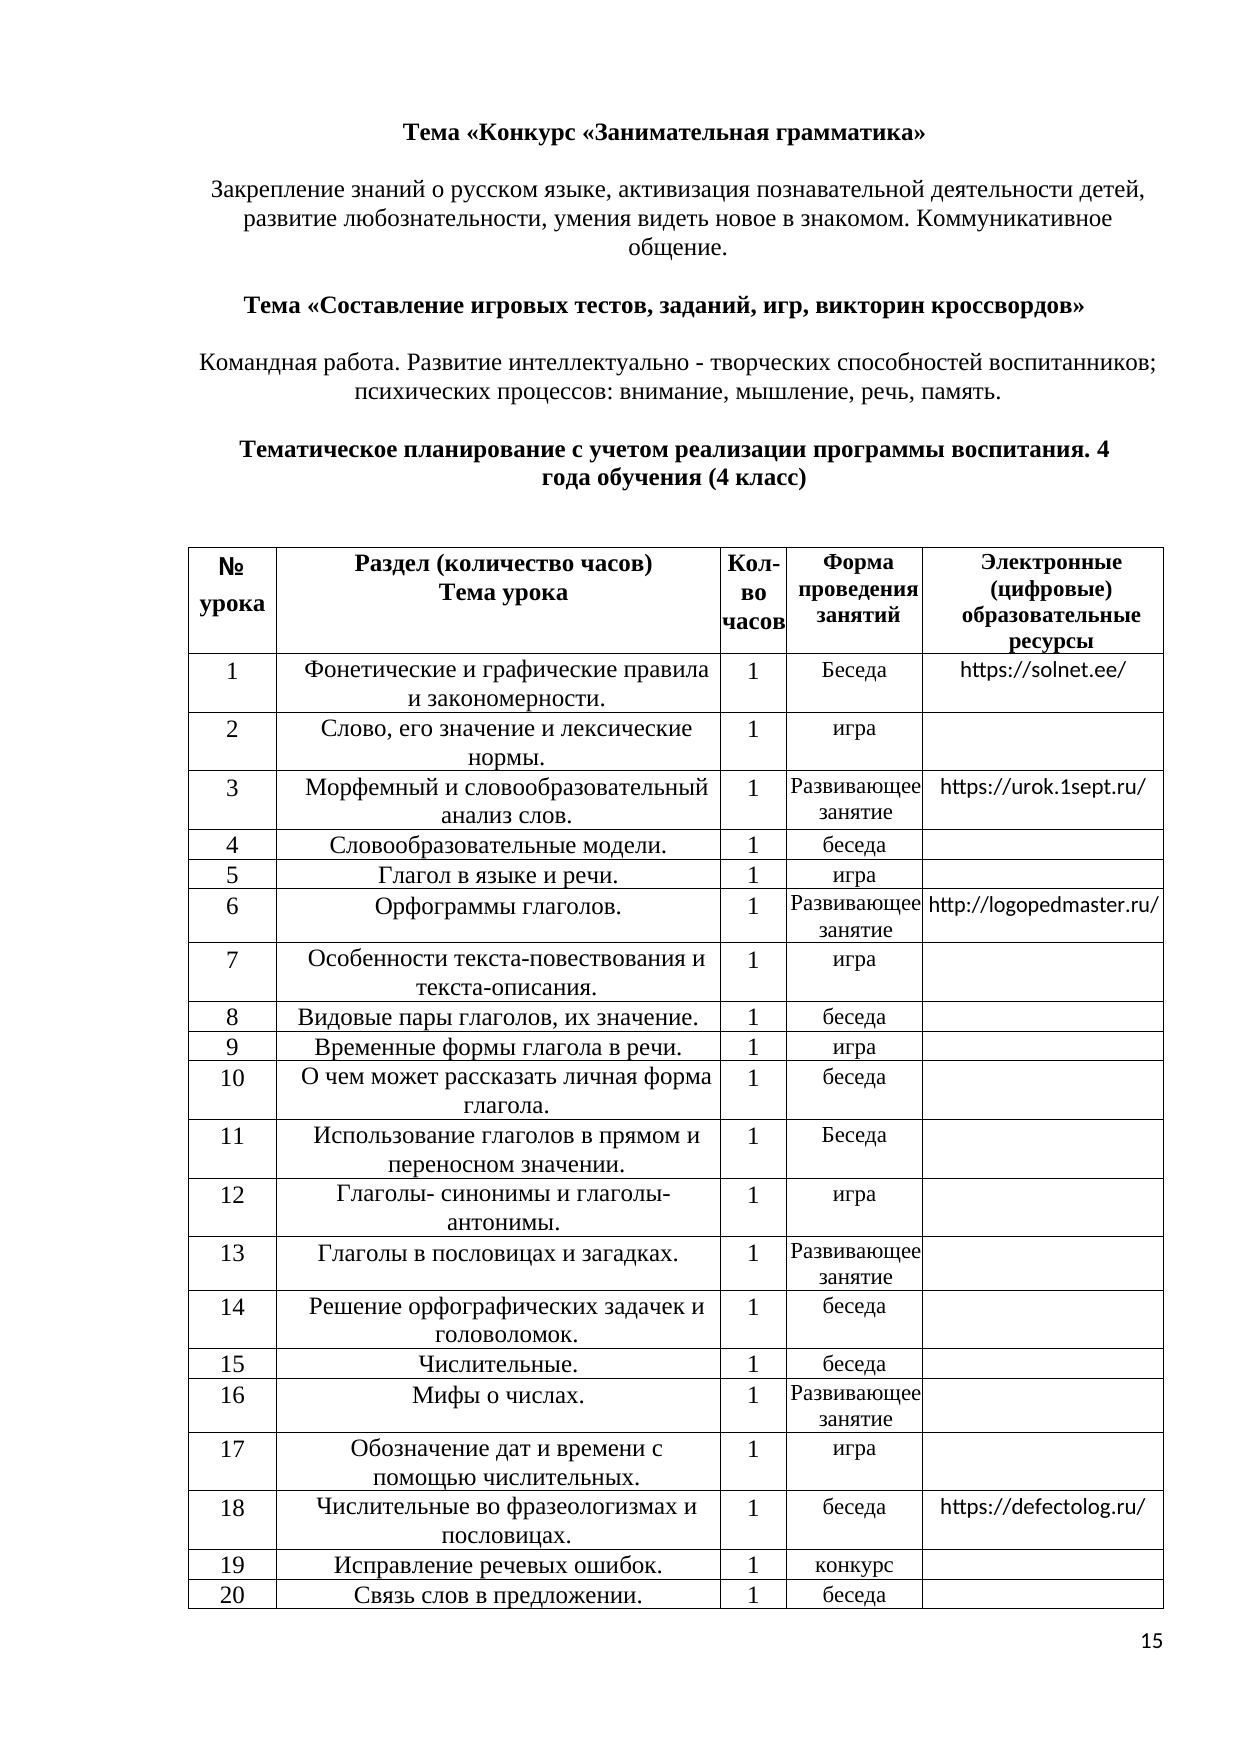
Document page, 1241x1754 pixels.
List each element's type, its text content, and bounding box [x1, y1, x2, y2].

table_cell Особенности текста-повествования и текста-описания. [277, 943, 720, 1001]
table_cell Беседа [787, 1120, 922, 1177]
table_cell 13 [189, 1237, 276, 1289]
table_cell игра [787, 943, 922, 1001]
table_cell Использование глаголов в прямом и переносном значении. [277, 1120, 720, 1177]
table_cell 1 [721, 1179, 786, 1236]
table_cell беседа [787, 1291, 922, 1348]
table_cell 1 [721, 1491, 786, 1549]
table_cell Развивающее занятие [787, 1237, 922, 1289]
table_cell Временные формы глагола в речи. [277, 1032, 720, 1060]
table_cell 6 [189, 889, 276, 942]
table_cell 1 [721, 1580, 786, 1608]
table_cell 15 [189, 1349, 276, 1378]
table_header Форма проведения занятий [787, 548, 922, 653]
table_cell 1 [721, 1349, 786, 1378]
table_header Электронные (цифровые) образовательные ресурсы [923, 548, 1163, 653]
table_cell 7 [189, 943, 276, 1001]
table_cell Слово, его значение и лексические нормы. [277, 713, 720, 770]
text Тема «Конкурс «Занимательная грамматика» [403, 117, 1240, 145]
table_cell [923, 830, 1163, 859]
text Тема «Составление игровых тестов, заданий, игр, викторин кроссвордов» [243, 290, 1240, 319]
table_cell 1 [721, 1032, 786, 1060]
table_cell 1 [721, 1061, 786, 1119]
table_cell 1 [721, 654, 786, 712]
table_cell https://urok.1sept.ru/ [923, 771, 1163, 829]
text Закрепление знаний о русском языке, активизация познавательной деятельности детей, развитие любознательности, умения видеть новое в знакомом. Коммуникативное общение. [197, 174, 1159, 260]
table_cell [923, 1179, 1163, 1236]
table_cell Числительные во фразеологизмах и пословицах. [277, 1491, 720, 1549]
table_cell [923, 1580, 1163, 1608]
table_cell Глаголы- синонимы и глаголы- антонимы. [277, 1179, 720, 1236]
table_header Кол- во часов [721, 548, 786, 653]
table_header № урока [189, 548, 276, 653]
table_cell Развивающее занятие [787, 771, 922, 829]
table_cell 18 [189, 1491, 276, 1549]
table_cell 1 [721, 1120, 786, 1177]
table_cell [923, 1349, 1163, 1378]
table_cell [923, 1433, 1163, 1490]
table_cell Словообразовательные модели. [277, 830, 720, 859]
table_cell 1 [721, 1002, 786, 1031]
table_cell 1 [721, 1550, 786, 1579]
table_cell 5 [189, 860, 276, 888]
table_cell [923, 1291, 1163, 1348]
table_cell Развивающее занятие [787, 889, 922, 942]
table_cell игра [787, 860, 922, 888]
table_cell 10 [189, 1061, 276, 1119]
table_cell 12 [189, 1179, 276, 1236]
table_cell 1 [721, 1433, 786, 1490]
table_cell 4 [189, 830, 276, 859]
table_cell 20 [189, 1580, 276, 1608]
table_cell игра [787, 713, 922, 770]
table_cell 17 [189, 1433, 276, 1490]
table_cell 1 [721, 943, 786, 1001]
table_cell беседа [787, 830, 922, 859]
table_cell 3 [189, 771, 276, 829]
table_cell [923, 860, 1163, 888]
table_cell 1 [721, 713, 786, 770]
table_cell 1 [189, 654, 276, 712]
table_cell Мифы о числах. [277, 1379, 720, 1432]
table_cell 1 [721, 860, 786, 888]
table_cell https://defectolog.ru/ [923, 1491, 1163, 1549]
table_cell беседа [787, 1491, 922, 1549]
table_cell 14 [189, 1291, 276, 1348]
table_cell беседа [787, 1349, 922, 1378]
table_cell игра [787, 1433, 922, 1490]
table_cell 1 [721, 1379, 786, 1432]
table_cell [923, 1379, 1163, 1432]
table_cell Беседа [787, 654, 922, 712]
table_cell 1 [721, 889, 786, 942]
table_cell 2 [189, 713, 276, 770]
table_cell беседа [787, 1061, 922, 1119]
table_cell 9 [189, 1032, 276, 1060]
table_header Раздел (количество часов) Тема урока [277, 548, 720, 653]
table_cell http://logopedmaster.ru/ [923, 889, 1163, 942]
table_cell Глаголы в пословицах и загадках. [277, 1237, 720, 1289]
table_cell Связь слов в предложении. [277, 1580, 720, 1608]
table_cell Глагол в языке и речи. [277, 860, 720, 888]
text Тематическое планирование с учетом реализации программы воспитания. 4 года обучения (4 класс) [239, 434, 1110, 491]
table_cell Морфемный и словообразовательный анализ слов. [277, 771, 720, 829]
table_cell 1 [721, 1237, 786, 1289]
table_cell Развивающее занятие [787, 1379, 922, 1432]
table_cell Фонетические и графические правила и закономерности. [277, 654, 720, 712]
table_cell [923, 1002, 1163, 1031]
table_cell https://solnet.ee/ [923, 654, 1163, 712]
table_cell [923, 1061, 1163, 1119]
table_cell игра [787, 1032, 922, 1060]
text Командная работа. Развитие интеллектуально - творческих способностей воспитанников; психических процессов: внимание, мышление, речь, память. [185, 347, 1171, 405]
table_cell игра [787, 1179, 922, 1236]
table_cell 1 [721, 771, 786, 829]
table_cell Числительные. [277, 1349, 720, 1378]
table_cell [923, 1120, 1163, 1177]
table_cell конкурс [787, 1550, 922, 1579]
table_cell О чем может рассказать личная форма глагола. [277, 1061, 720, 1119]
table_cell Исправление речевых ошибок. [277, 1550, 720, 1579]
table_cell Видовые пары глаголов, их значение. [277, 1002, 720, 1031]
table_cell [923, 713, 1163, 770]
table_cell [923, 1032, 1163, 1060]
table_cell Орфограммы глаголов. [277, 889, 720, 942]
table_cell 11 [189, 1120, 276, 1177]
table_cell Обозначение дат и времени с помощью числительных. [277, 1433, 720, 1490]
table_cell 16 [189, 1379, 276, 1432]
table_cell беседа [787, 1002, 922, 1031]
table_cell [923, 1237, 1163, 1289]
table_cell 1 [721, 830, 786, 859]
table_cell [923, 1550, 1163, 1579]
table_cell 8 [189, 1002, 276, 1031]
table_cell 1 [721, 1291, 786, 1348]
table_cell беседа [787, 1580, 922, 1608]
table_cell 19 [189, 1550, 276, 1579]
table_cell [923, 943, 1163, 1001]
table_cell Решение орфографических задачек и головоломок. [277, 1291, 720, 1348]
